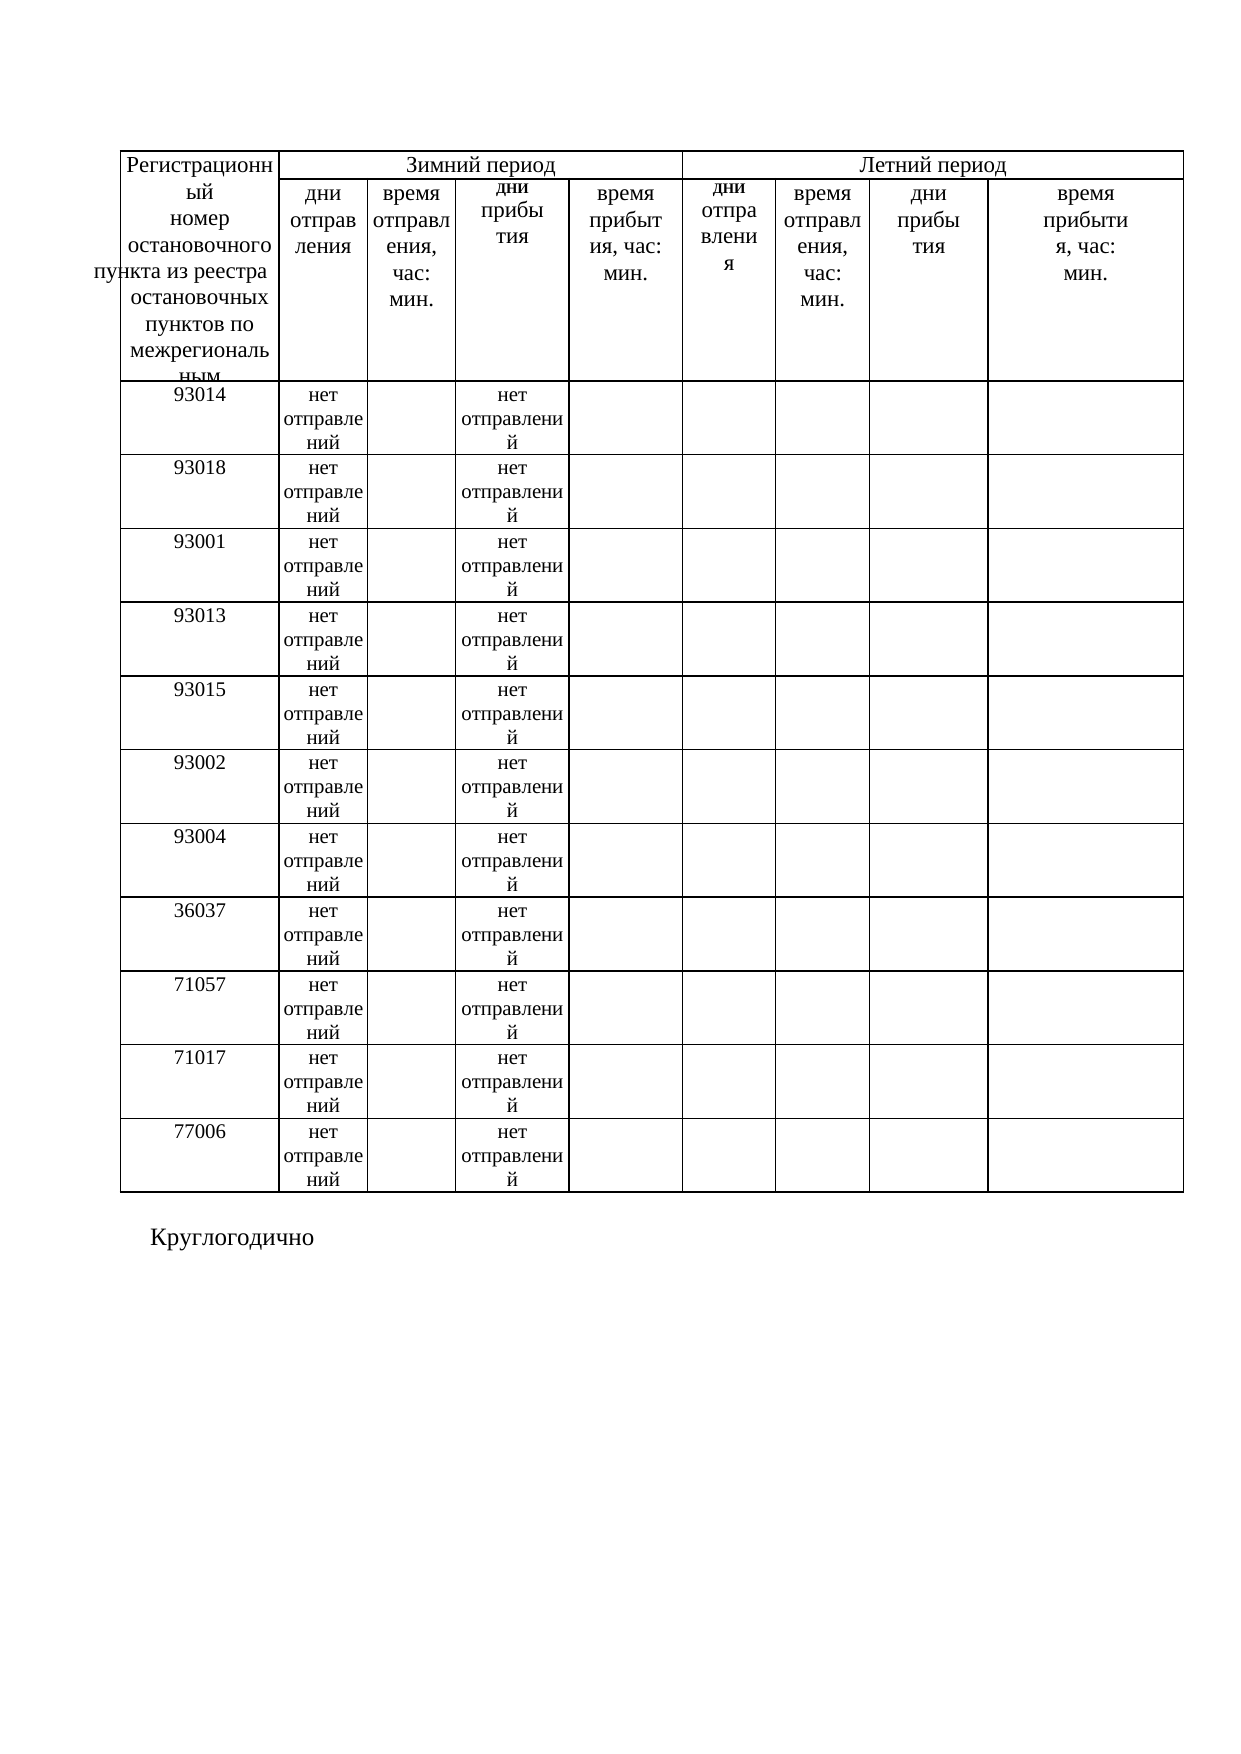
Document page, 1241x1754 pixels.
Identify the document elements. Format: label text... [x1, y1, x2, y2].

table_cell [870, 972, 987, 1044]
table_cell 36037 [121, 898, 278, 970]
table_cell ДНИ отпра влени я [683, 180, 775, 380]
table_cell [570, 898, 682, 970]
table_cell нет отправлений [456, 603, 568, 675]
table_cell нет отправлений [280, 972, 367, 1044]
table_cell 77006 [121, 1119, 278, 1191]
table_cell 93015 [121, 677, 278, 749]
table_cell [368, 603, 455, 675]
table_cell [989, 603, 1183, 675]
table_cell 93013 [121, 603, 278, 675]
table_cell дни прибы тия [870, 180, 987, 380]
table_cell 71017 [121, 1045, 278, 1117]
table_cell [776, 972, 869, 1044]
table_cell дни отправ ления [280, 180, 367, 380]
table_cell [989, 1119, 1183, 1191]
table_cell [870, 455, 987, 527]
table_cell [989, 382, 1183, 454]
table_cell [989, 677, 1183, 749]
table_cell [683, 750, 775, 822]
table_cell нет отправлений [456, 898, 568, 970]
table_cell [683, 1119, 775, 1191]
table_cell [776, 677, 869, 749]
table_cell нет отправлений [280, 1045, 367, 1117]
table_cell нет отправлений [280, 898, 367, 970]
table_cell [368, 677, 455, 749]
table_cell [989, 1045, 1183, 1117]
table_cell [870, 1045, 987, 1117]
table_cell [683, 529, 775, 601]
table_cell [683, 677, 775, 749]
table_cell ДНИ прибы тия [456, 180, 568, 380]
table_cell [776, 382, 869, 454]
table_cell [776, 529, 869, 601]
table_cell [870, 603, 987, 675]
table_cell нет отправлений [456, 824, 568, 896]
table_cell 93018 [121, 455, 278, 527]
table_cell [870, 750, 987, 822]
table_cell [368, 750, 455, 822]
table_cell [776, 750, 869, 822]
table_cell [368, 972, 455, 1044]
table_cell время отправл ения, час: мин. [368, 180, 455, 380]
table_cell нет отправлений [456, 529, 568, 601]
table_cell нет отправлений [280, 1119, 367, 1191]
table_cell [776, 898, 869, 970]
table_cell [683, 972, 775, 1044]
table_cell [989, 898, 1183, 970]
table_cell [989, 972, 1183, 1044]
table_cell [368, 382, 455, 454]
table_cell время отправл ения, час: мин. [776, 180, 869, 380]
table_cell [368, 529, 455, 601]
table_cell [570, 455, 682, 527]
table_cell нет отправлений [280, 603, 367, 675]
table_cell [989, 824, 1183, 896]
table_cell [570, 750, 682, 822]
table_cell нет отправлений [280, 824, 367, 896]
table_cell [683, 382, 775, 454]
table_cell [989, 750, 1183, 822]
table_cell [870, 677, 987, 749]
table_header Летний период [683, 152, 1183, 178]
table_cell [776, 1045, 869, 1117]
table_cell 93014 [121, 382, 278, 454]
table_cell [570, 824, 682, 896]
table_cell [870, 382, 987, 454]
text Круглогодично [150, 1222, 1090, 1250]
table_cell [683, 1045, 775, 1117]
table_cell время прибыт ия, час: мин. [570, 180, 682, 380]
table_cell время прибыти я, час: мин. [989, 180, 1183, 380]
table_cell нет отправлений [280, 750, 367, 822]
table_cell [570, 1119, 682, 1191]
table_cell [776, 1119, 869, 1191]
table_cell [368, 824, 455, 896]
table_cell нет отправлений [456, 382, 568, 454]
table_cell нет отправлений [456, 677, 568, 749]
table_cell [570, 1045, 682, 1117]
table_cell [570, 677, 682, 749]
table_cell 71057 [121, 972, 278, 1044]
table_cell [870, 529, 987, 601]
table_cell [683, 603, 775, 675]
table_cell [683, 455, 775, 527]
table_cell [368, 1045, 455, 1117]
table_cell нет отправлений [456, 972, 568, 1044]
table_cell [683, 824, 775, 896]
table_cell [870, 898, 987, 970]
table_cell [870, 824, 987, 896]
table_header Зимний период [280, 152, 682, 178]
table_cell нет отправлений [456, 1119, 568, 1191]
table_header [121, 152, 278, 380]
table_cell [989, 529, 1183, 601]
table_cell нет отправлений [280, 677, 367, 749]
table_cell [368, 898, 455, 970]
table_cell [570, 972, 682, 1044]
table_cell нет отправлений [456, 455, 568, 527]
table_cell нет отправлений [280, 382, 367, 454]
table_cell [776, 455, 869, 527]
table_cell [989, 455, 1183, 527]
table_cell [776, 603, 869, 675]
table_cell [368, 455, 455, 527]
table_cell [776, 824, 869, 896]
table_cell [570, 603, 682, 675]
table_cell нет отправлений [456, 1045, 568, 1117]
table_cell [570, 529, 682, 601]
table_cell 93004 [121, 824, 278, 896]
table_cell нет отправлений [456, 750, 568, 822]
table_cell [870, 1119, 987, 1191]
table_cell [683, 898, 775, 970]
table_cell нет отправлений [280, 455, 367, 527]
table_cell нет отправлений [280, 529, 367, 601]
table_cell [570, 382, 682, 454]
table_cell [368, 1119, 455, 1191]
table_cell 93001 [121, 529, 278, 601]
table_cell 93002 [121, 750, 278, 822]
